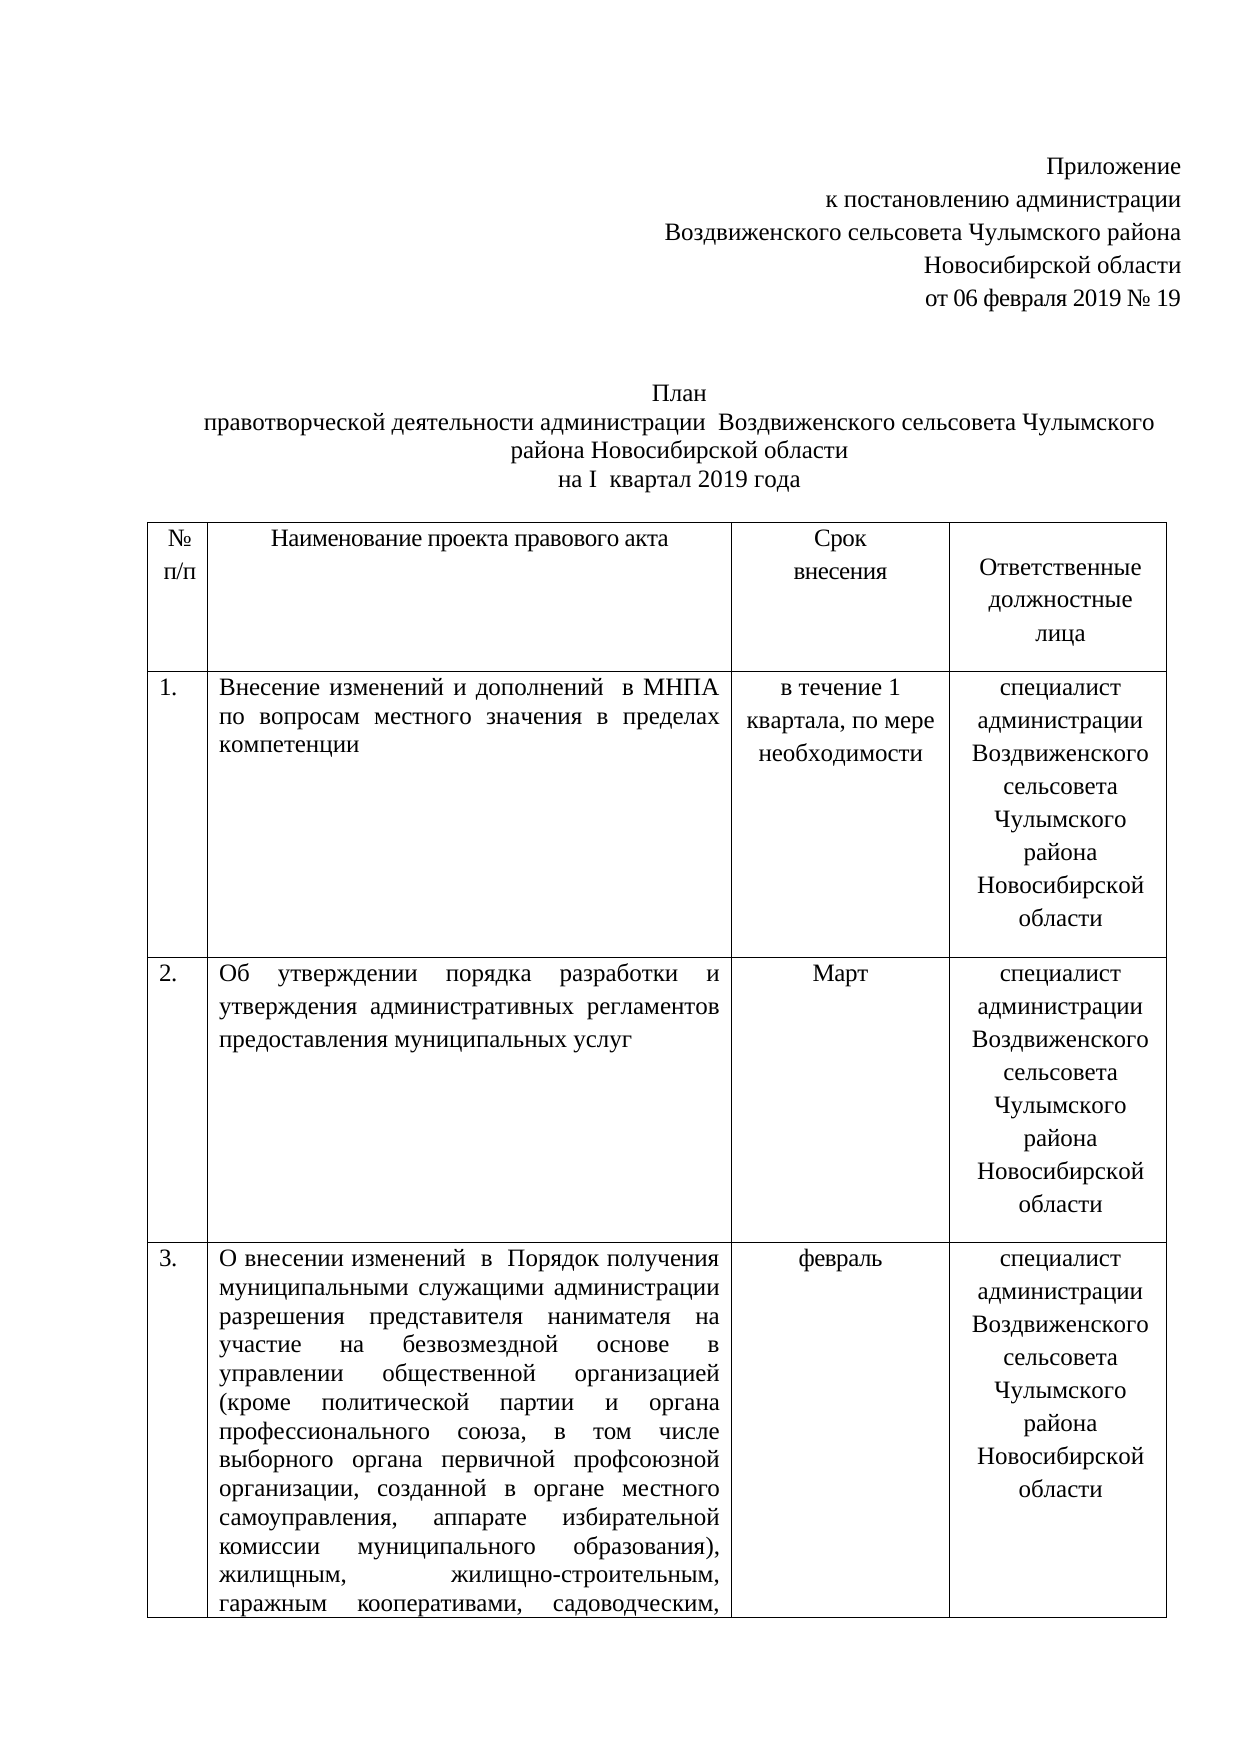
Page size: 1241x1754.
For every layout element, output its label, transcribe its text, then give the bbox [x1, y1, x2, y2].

table_header Ответственные должностные лица [950, 523, 1166, 671]
text План [177, 378, 1181, 407]
table_cell февраль [732, 1243, 949, 1617]
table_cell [950, 1243, 1166, 1617]
table_header Срок внесения [732, 523, 949, 671]
table_cell специалист администрации Воздвиженского сельсовета Чулымского района Новосибирской области [950, 958, 1166, 1242]
table_cell [148, 672, 207, 957]
table_cell Внесение изменений и дополнений в МНПА по вопросам местного значения в пределах компетенции [208, 672, 731, 957]
table_header № п/п [148, 523, 207, 671]
text к постановлению администрации Воздвиженского сельсовета Чулымского района Новосибирской области [620, 184, 1181, 279]
table_cell [148, 958, 207, 1242]
text от 06 февраля 2019 № 19 [177, 283, 1181, 312]
table_cell специалист администрации Воздвиженского сельсовета Чулымского района Новосибирской области [950, 672, 1166, 957]
table_cell Март [732, 958, 949, 1242]
table_header Наименование проекта правового акта [208, 523, 731, 671]
text правотворческой деятельности администрации Воздвиженского сельсовета Чулымского района Новосибирской области [177, 407, 1181, 464]
table_cell [148, 1243, 207, 1617]
text Приложение [620, 151, 1181, 180]
table_cell в течение 1 квартала, по мере необходимости [732, 672, 949, 957]
table_cell Об утверждении порядка разработки и утверждения административных регламентов предоставления муниципальных услуг [208, 958, 731, 1242]
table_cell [208, 1243, 731, 1617]
text на I квартал 2019 года [177, 464, 1181, 493]
